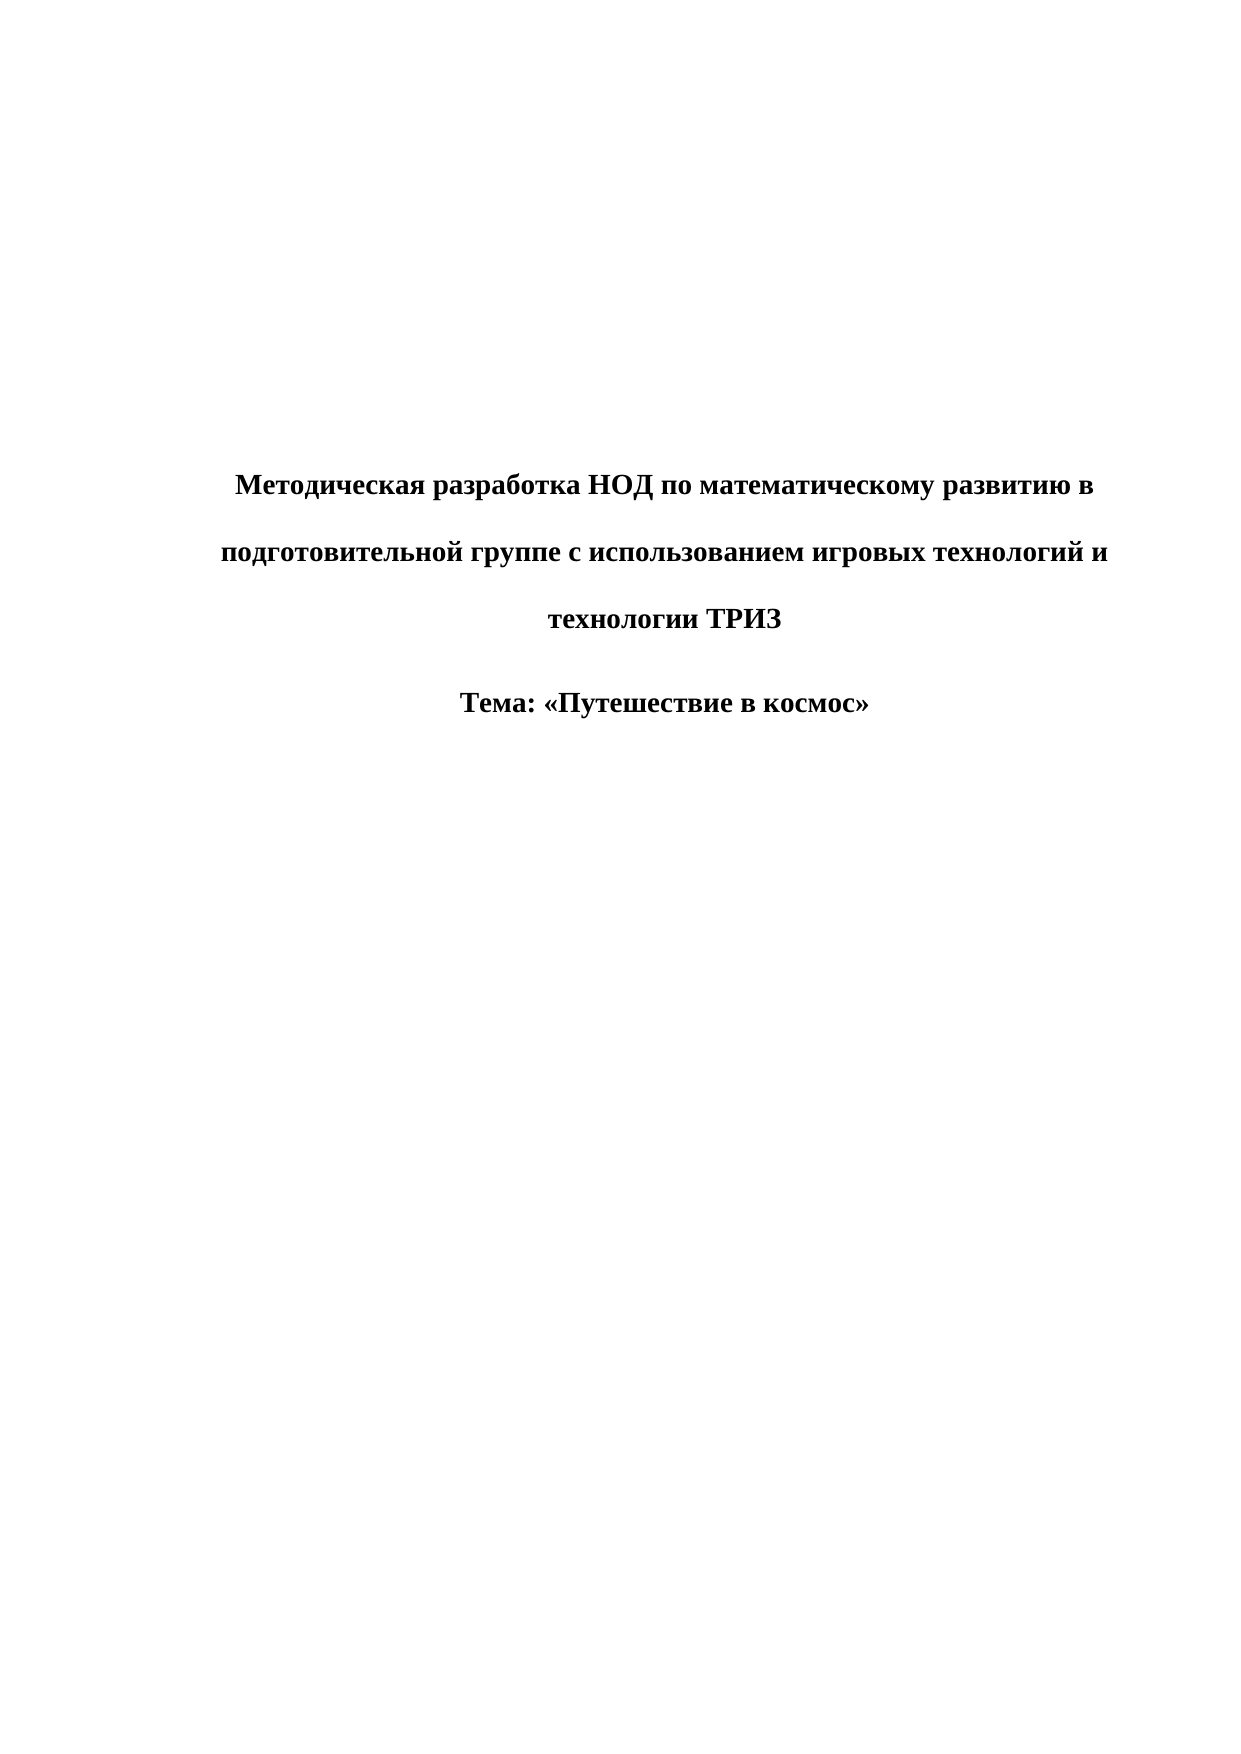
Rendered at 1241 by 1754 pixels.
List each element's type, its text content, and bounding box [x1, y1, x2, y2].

text Методическая разработка НОД по математическому развитию в подготовительной группе с использованием игровых технологий и технологии ТРИЗ [177, 467, 1152, 634]
text Тема: «Путешествие в космос» [177, 685, 1152, 718]
